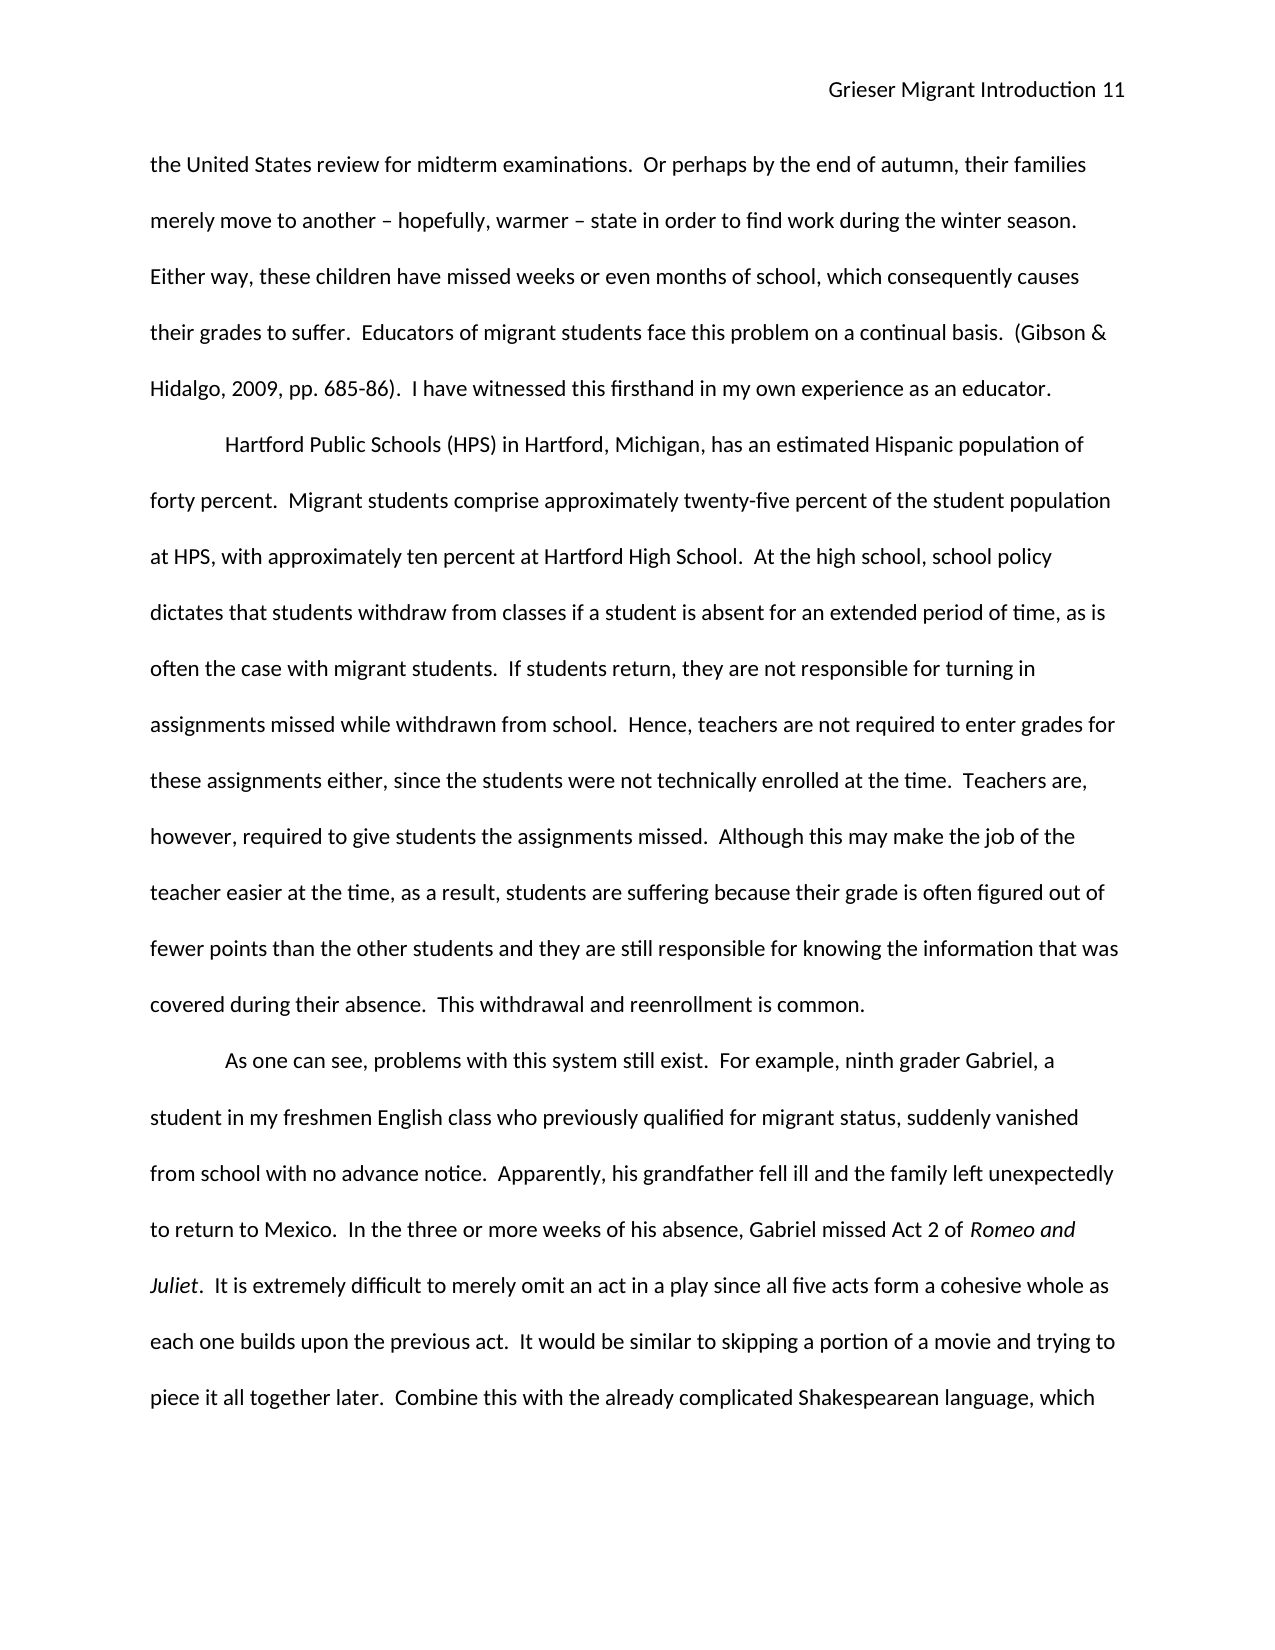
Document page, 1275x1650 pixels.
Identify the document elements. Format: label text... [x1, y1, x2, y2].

text Hartford Public Schools (HPS) in Hartford, Michigan, has an estimated Hispanic population of forty percent. Migrant students comprise approximately twenty-five percent of the student population at HPS, with approximately ten percent at Hartford High School. At the high school, school policy dictates that students withdraw from classes if a student is absent for an extended period of time, as is often the case with migrant students. If students return, they are not responsible for turning in assignments missed while withdrawn from school. Hence, teachers are not required to enter grades for these assignments either, since the students were not technically enrolled at the time. Teachers are, however, required to give students the assignments missed. Although this may make the job of the teacher easier at the time, as a result, students are suffering because their grade is often figured out of fewer points than the other students and they are still responsible for knowing the information that was covered during their absence. This withdrawal and reenrollment is common. [150, 430, 1125, 1019]
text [150, 1047, 1125, 1411]
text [150, 150, 1125, 402]
